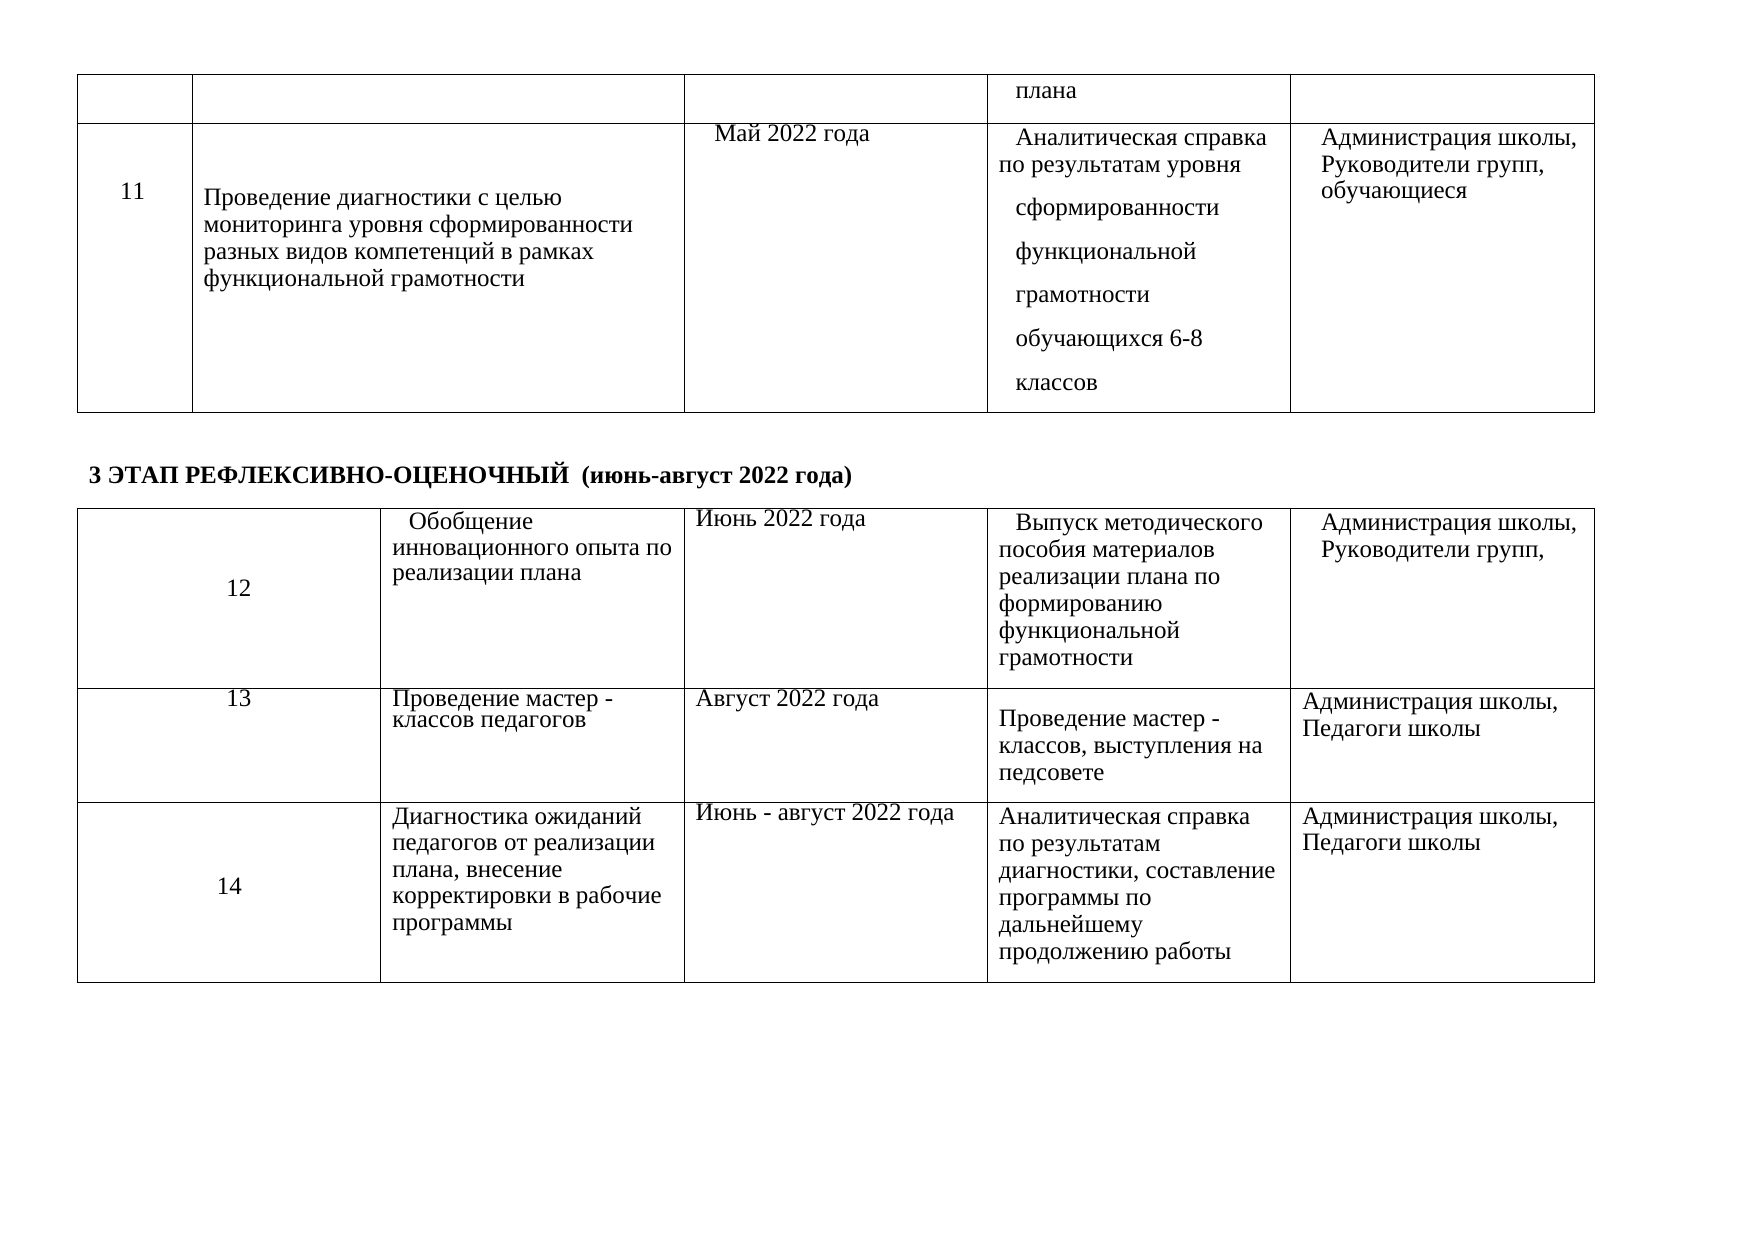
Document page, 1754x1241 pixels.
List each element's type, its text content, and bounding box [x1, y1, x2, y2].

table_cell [193, 75, 684, 122]
table_header Обобщение инновационного опыта по реализации плана [381, 509, 684, 687]
table_cell Диагностика ожиданий педагогов от реализации плана, внесение корректировки в рабочие программы [381, 803, 684, 982]
table_header 12 [78, 509, 380, 687]
table_cell Июнь - август 2022 года [685, 803, 987, 982]
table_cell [685, 75, 987, 122]
table_cell Администрация школы, Педагоги школы [1291, 803, 1594, 982]
table_cell Проведение мастер - классов педагогов [381, 689, 684, 802]
table_cell Май 2022 года [685, 124, 987, 412]
table_cell Администрация школы, Руководители групп, обучающиеся [1291, 124, 1594, 412]
table_cell 11 [78, 124, 192, 412]
table_cell Проведение диагностики с целью мониторинга уровня сформированности разных видов компетенций в рамках функциональной грамотности [193, 124, 684, 412]
table_header Выпуск методического пособия материалов реализации плана по формированию функциональной грамотности [988, 509, 1290, 687]
table_cell Проведение мастер - классов, выступления на педсовете [988, 689, 1290, 802]
text 3 ЭТАП РЕФЛЕКСИВНО-ОЦЕНОЧНЫЙ (июнь-август 2022 года) [89, 460, 1636, 489]
table_cell Август 2022 года [685, 689, 987, 802]
table_cell 10 [78, 75, 192, 122]
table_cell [988, 75, 1290, 122]
table_header Июнь 2022 года [685, 509, 987, 687]
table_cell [1291, 75, 1594, 122]
table_cell 14 [78, 803, 380, 982]
table_cell Аналитическая справка по результатам диагностики, составление программы по дальнейшему продолжению работы [988, 803, 1290, 982]
table_cell Аналитическая справка по результатам уровня сформированности функциональной грамотности обучающихся 6-8 классов [988, 124, 1290, 412]
table_cell Администрация школы, Педагоги школы [1291, 689, 1594, 802]
table_cell 13 [78, 689, 380, 802]
table_header Администрация школы, Руководители групп, [1291, 509, 1594, 687]
